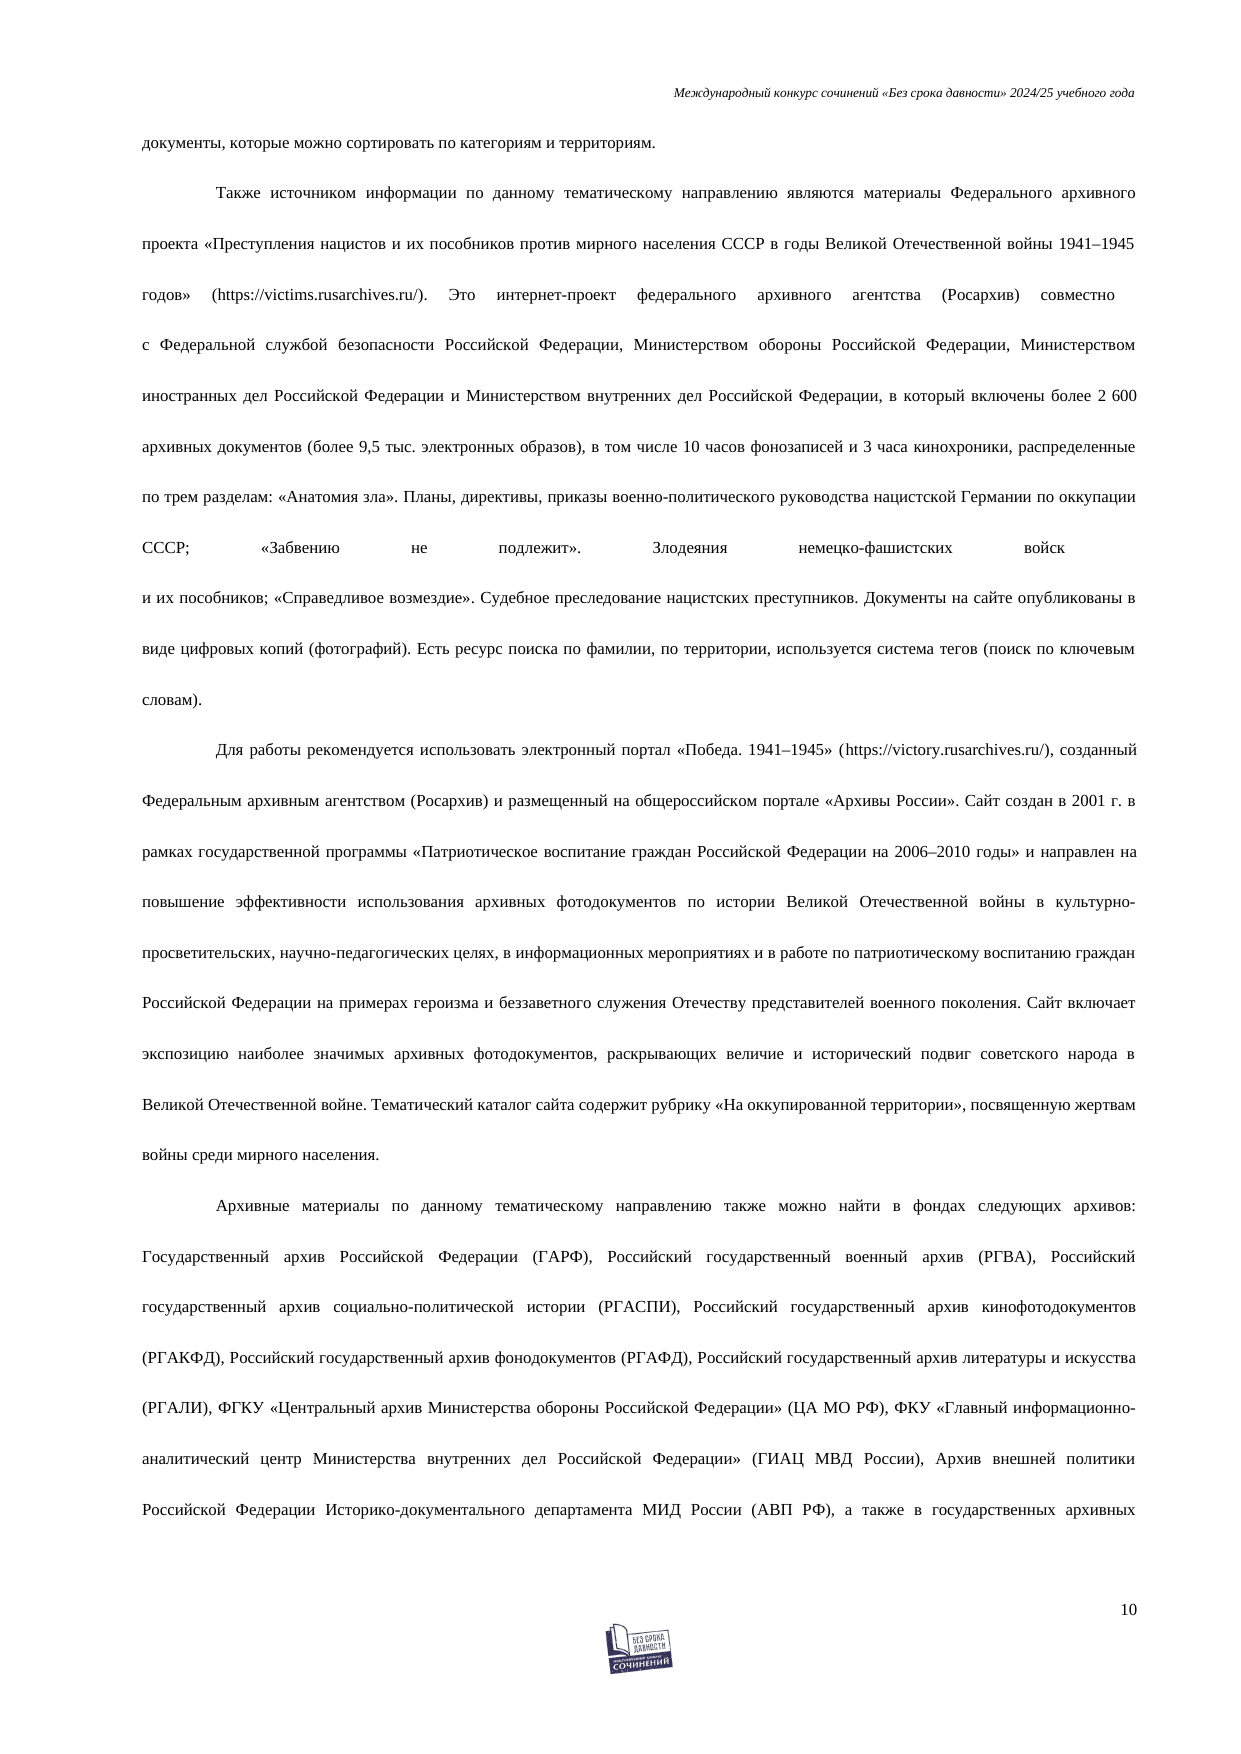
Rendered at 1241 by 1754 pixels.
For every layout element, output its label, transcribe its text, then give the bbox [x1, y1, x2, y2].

picture [591, 1619, 687, 1681]
text Также источником информации по данному тематическому направлению являются материалы Федерального архивного проекта «Преступления нацистов и их пособников против мирного населения СССР в годы Великой Отечественной войны 1941–1945 годов» (https://victims.rusarchives.ru/). Это интернет-проект федерального архивного агентства (Росархив) совместно с Федеральной службой безопасности Российской Федерации, Министерством обороны Российской Федерации, Министерством иностранных дел Российской Федерации и Министерством внутренних дел Российской Федерации, в который включены более 2 600 архивных документов (более 9,5 тыс. электронных образов), в том числе 10 часов фонозаписей и 3 часа кинохроники, распределенные по трем разделам: «Анатомия зла». Планы, директивы, приказы военно-политического руководства нацистской Германии по оккупации СССР; «Забвению не подлежит». Злодеяния немецко-фашистских войск и их пособников; «Справедливое возмездие». Судебное преследование нацистских преступников. Документы на сайте опубликованы в виде цифровых копий (фотографий). Есть ресурс поиска по фамилии, по территории, используется система тегов (поиск по ключевым словам). [142, 169, 1137, 709]
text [142, 1182, 1137, 1519]
text Для работы рекомендуется использовать электронный портал «Победа. 1941–1945» (https://victory.rusarchives.ru/), созданный Федеральным архивным агентством (Росархив) и размещенный на общероссийском портале «Архивы России». Сайт создан в 2001 г. в рамках государственной программы «Патриотическое воспитание граждан Российской Федерации на 2006–2010 годы» и направлен на повышение эффективности использования архивных фотодокументов по истории Великой Отечественной войны в культурно-просветительских, научно-педагогических целях, в информационных мероприятиях и в работе по патриотическому воспитанию граждан Российской Федерации на примерах героизма и беззаветного служения Отечеству представителей военного поколения. Сайт включает экспозицию наиболее значимых архивных фотодокументов, раскрывающих величие и исторический подвиг советского народа в Великой Отечественной войне. Тематический каталог сайта содержит рубрику «На оккупированной территории», посвященную жертвам войны среди мирного населения. [142, 726, 1137, 1164]
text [142, 118, 1137, 152]
